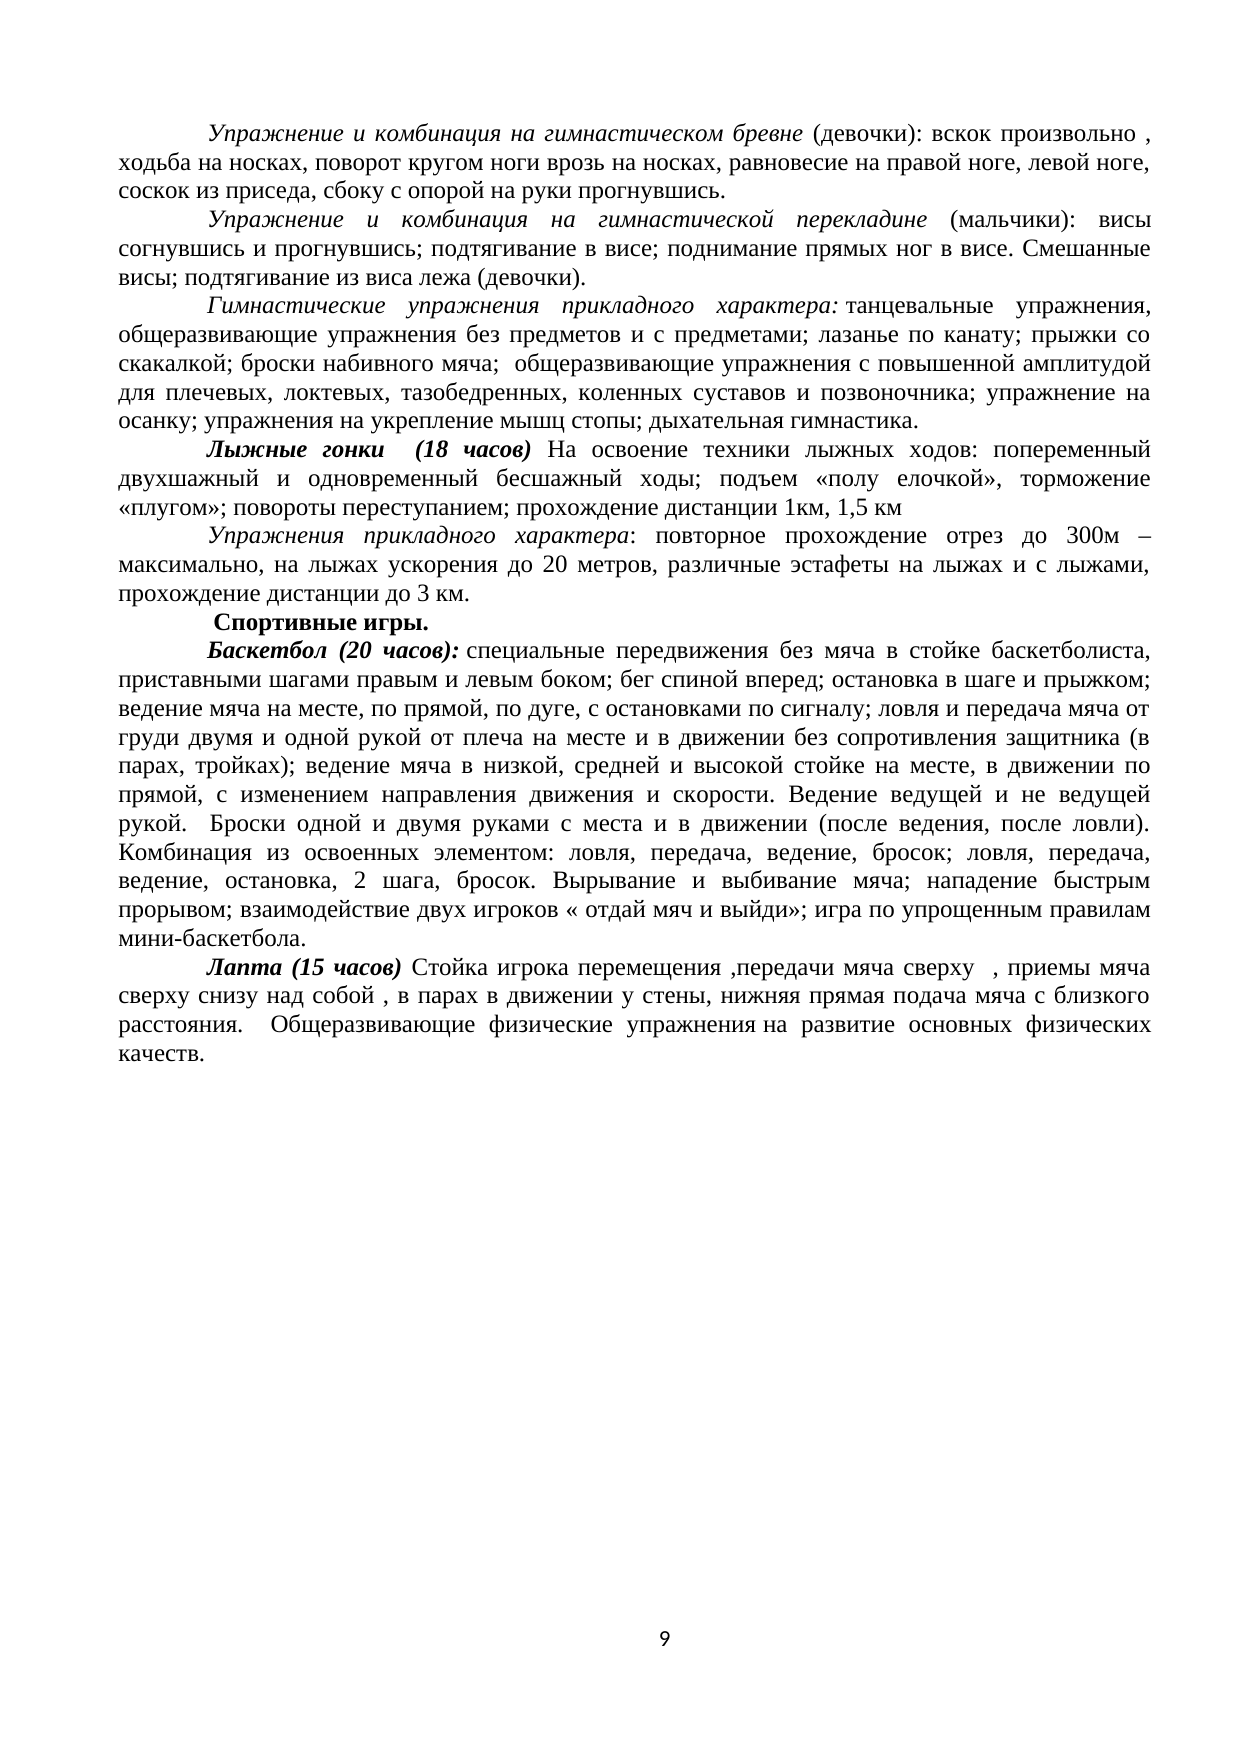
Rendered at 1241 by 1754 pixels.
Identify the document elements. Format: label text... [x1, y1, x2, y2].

text Спортивные игры. [118, 607, 1152, 636]
text Гимнастические упражнения прикладного характера: танцевальные упражнения, общеразвивающие упражнения без предметов и с предметами; лазанье по канату; прыжки со скакалкой; броски набивного мяча; общеразвивающие упражнения с повышенной амплитудой для плечевых, локтевых, тазобедренных, коленных суставов и позвоночника; упражнение на осанку; упражнения на укрепление мышц стопы; дыхательная гимнастика. [118, 291, 1152, 434]
text Лыжные гонки (18 часов) На освоение техники лыжных ходов: попеременный двухшажный и одновременный бесшажный ходы; подъем «полу елочкой», торможение «плугом»; повороты переступанием; прохождение дистанции 1км, [118, 434, 1152, 521]
text Упражнения прикладного характера: повторное прохождение отрез до 300м – максимально, на лыжах ускорения до , различные эстафеты на лыжах и с лыжами, прохождение дистанции до . [118, 521, 1152, 607]
text Упражнение и комбинация на гимнастической перекладине (мальчики): висы согнувшись и прогнувшись; подтягивание в висе; поднимание прямых ног в висе. Смешанные висы; подтягивание из виса лежа (девочки). [118, 204, 1152, 291]
text Баскетбол (20 часов): специальные передвижения без мяча в стойке баскетболиста, приставными шагами правым и левым боком; бег спиной вперед; остановка в шаге и прыжком; ведение мяча на месте, по прямой, по дуге, с остановками по сигналу; ловля и передача мяча от груди двумя и одной рукой от плеча на месте и в движении без сопротивления защитника (в парах, тройках); ведение мяча в низкой, средней и высокой стойке на месте, в движении по прямой, с изменением направления движения и скорости. Ведение ведущей и не ведущей рукой. Броски одной и двумя руками с места и в движении (после ведения, после ловли). Комбинация из освоенных элементом: ловля, передача, ведение, бросок; ловля, передача, ведение, остановка, 2 шага, бросок. Вырывание и выбивание мяча; нападение быстрым прорывом; взаимодействие двух игроков « отдай мяч и выйди»; игра по упрощенным правилам мини-баскетбола. [118, 636, 1152, 952]
text Лапта (15 часов) Стойка игрока перемещения ,передачи мяча сверху , приемы мяча сверху снизу над собой , в парах в движении у стены, нижняя прямая подача мяча с близкого расстояния. Общеразвивающие физические упражнения на развитие основных физических качеств. [118, 952, 1152, 1067]
text Упражнение и комбинация на гимнастическом бревне (девочки): вскок произвольно , ходьба на носках, поворот кругом ноги врозь на носках, равновесие на правой ноге, левой ноге, соскок из приседа, сбоку с опорой на руки прогнувшись. [118, 118, 1152, 204]
